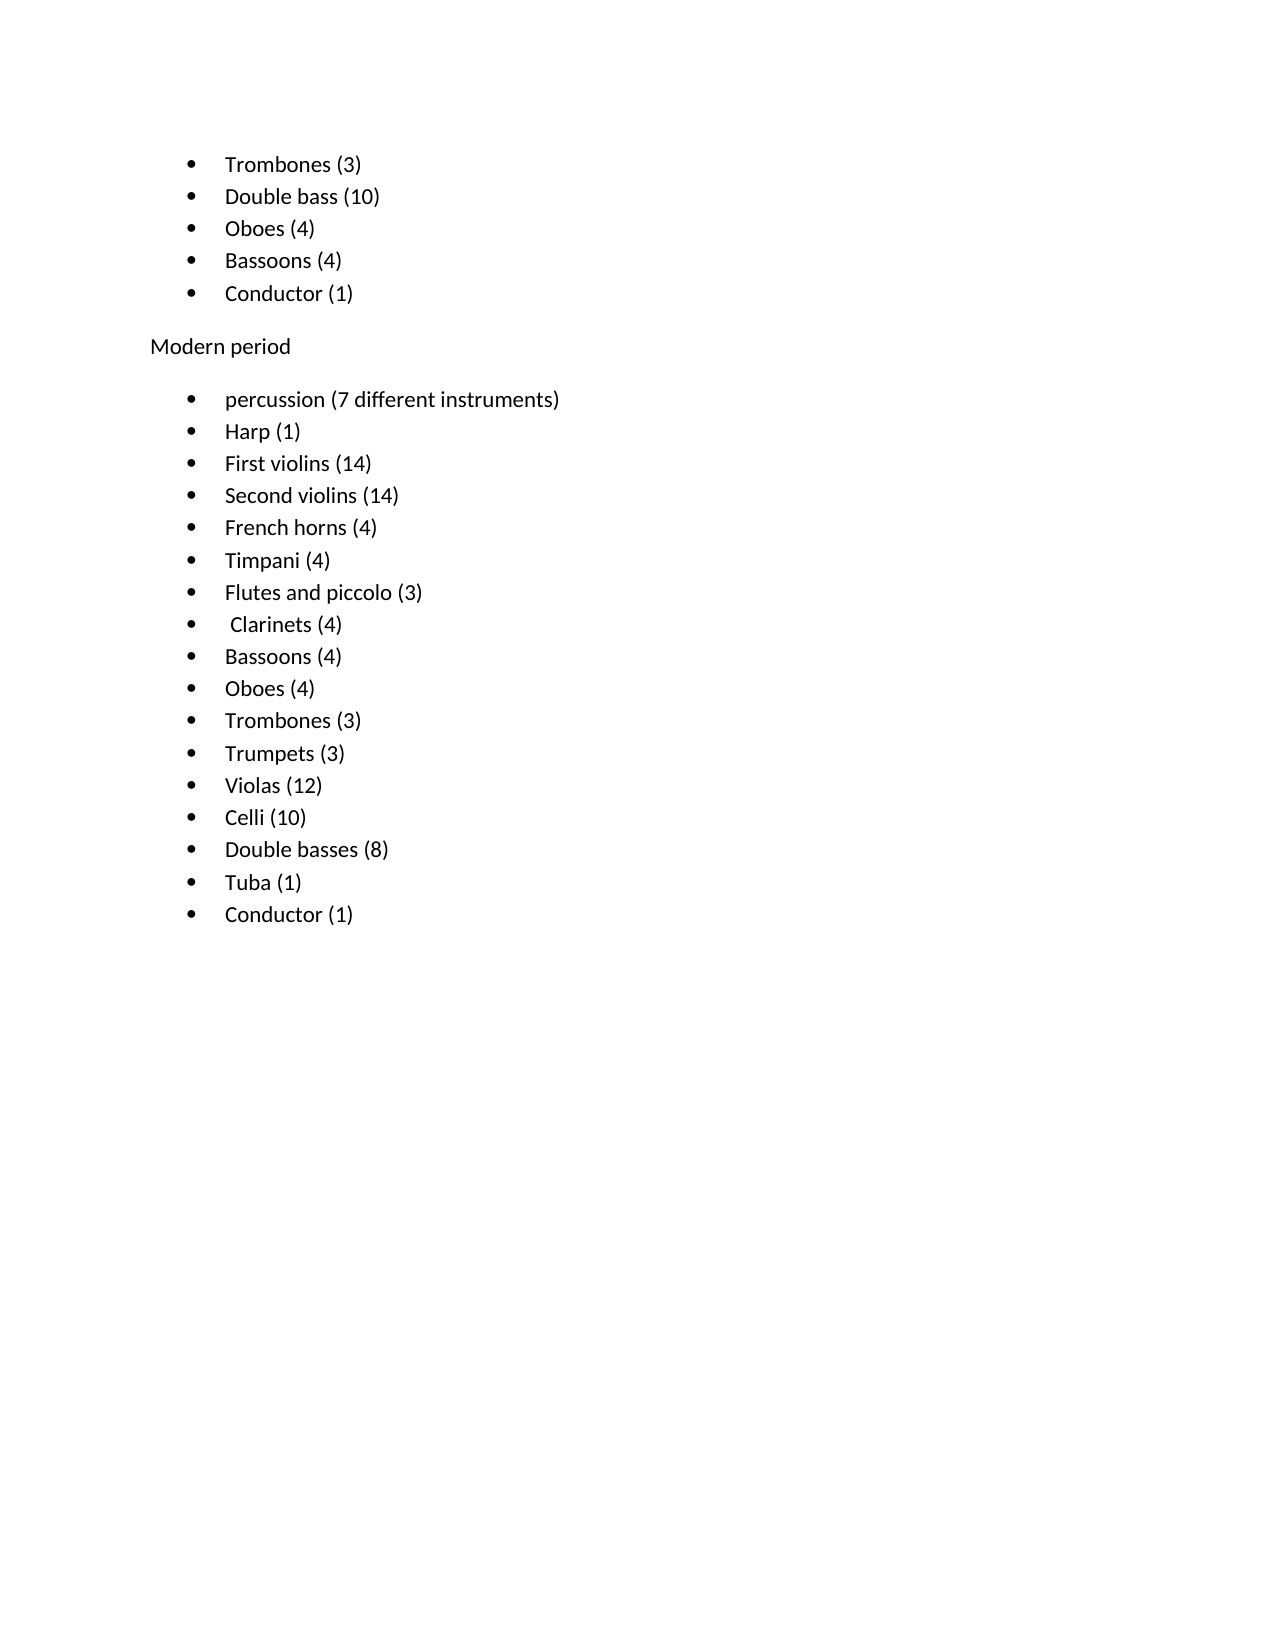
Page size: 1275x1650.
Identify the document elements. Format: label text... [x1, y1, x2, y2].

list Double basses (8) [187, 835, 1125, 863]
list Harp (1) [187, 417, 1125, 445]
list Celli (10) [187, 803, 1125, 831]
list Trombones (3) [187, 150, 1125, 178]
list Second violins (14) [187, 481, 1125, 509]
list Oboes (4) [187, 214, 1125, 242]
list Clarinets (4) [187, 610, 1125, 638]
list Trombones (3) [187, 707, 1125, 735]
list Oboes (4) [187, 674, 1125, 702]
list First violins (14) [187, 449, 1125, 477]
list Violas (12) [187, 771, 1125, 799]
list Trumpets (3) [187, 739, 1125, 767]
text Modern period [150, 332, 1125, 360]
list Flutes and piccolo (3) [187, 578, 1125, 606]
list Bassoons (4) [187, 247, 1125, 274]
list Tuba (1) [187, 868, 1125, 896]
list Double bass (10) [187, 182, 1125, 210]
list percussion (7 different instruments) [187, 385, 1125, 413]
list Bassoons (4) [187, 642, 1125, 670]
list Conductor (1) [187, 900, 1125, 928]
list Conductor (1) [187, 279, 1125, 307]
list Timpani (4) [187, 546, 1125, 574]
list French horns (4) [187, 513, 1125, 542]
